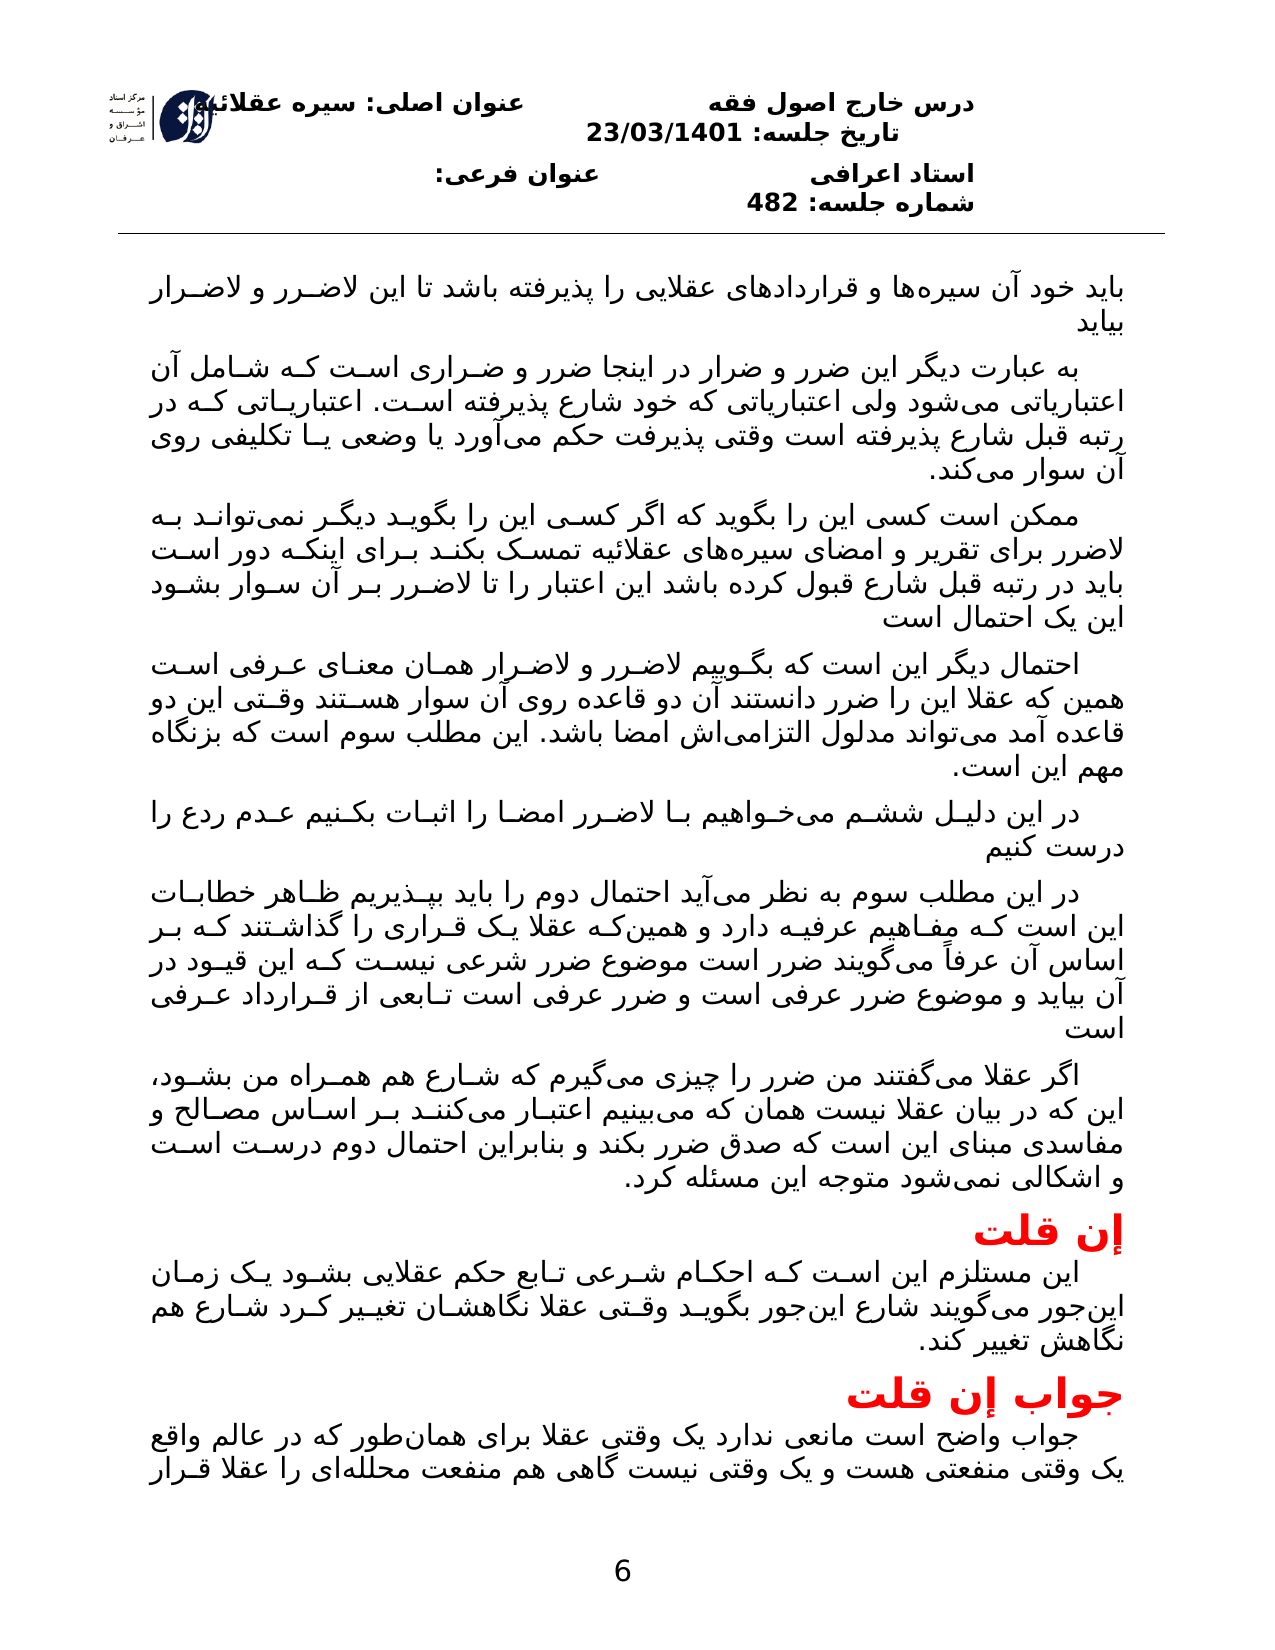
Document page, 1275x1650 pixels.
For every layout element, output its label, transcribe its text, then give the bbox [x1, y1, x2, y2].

subtitle إن قلت [150, 1206, 1125, 1255]
text احتمال دیگر این است که بگوییم لاضرر و لاضرار همان معنای عرفی است همین که عقلا این را ضرر دانستند آن دو قاعده روی آن سوار هستند وقتی این دو قاعده آمد می‌تواند مدلول التزامی‌اش امضا باشد. این مطلب سوم است که بزنگاه مهم این است. [150, 647, 1125, 783]
text در این مطلب سوم به نظر می‌آید احتمال دوم را باید بپذیریم ظاهر خطابات این است که مفاهیم عرفیه دارد و همین‌که عقلا یک قراری را گذاشتند که بر اساس آن عرفاً می‌گویند ضرر است موضوع ضرر شرعی نیست که این قیود در آن بیاید و موضوع ضرر عرفی است و ضرر عرفی است تابعی از قرارداد عرفی است [150, 876, 1125, 1046]
text ممکن است کسی این را بگوید که اگر کسی این را بگوید دیگر نمی‌تواند به لاضرر برای تقریر و امضای سیره‌های عقلائیه تمسک بکند برای اینکه دور است باید در رتبه قبل شارع قبول کرده باشد این اعتبار را تا لاضرر بر آن سوار بشود این یک احتمال است [150, 499, 1125, 634]
picture [102, 86, 215, 146]
subtitle جواب إن قلت [150, 1369, 1125, 1418]
text اگر عقلا می‌گفتند من ضرر را چیزی می‌گیرم که شارع هم همراه من بشود، این که در بیان عقلا نیست همان که می‌بینیم اعتبار می‌کنند بر اساس مصالح و مفاسدی مبنای این است که صدق ضرر بکند و بنابراین احتمال دوم درست است و اشکالی نمی‌شود متوجه این مسئله کرد. [150, 1058, 1125, 1194]
text این مستلزم این است که احکام شرعی تابع حکم عقلایی بشود یک زمان این‌جور می‌گویند شارع این‌جور بگوید وقتی عقلا نگاهشان تغییر کرد شارع هم نگاهش تغییر کند. [150, 1255, 1125, 1357]
text به عبارت دیگر این ضرر و ضرار در اینجا ضرر و ضراری است که شامل آن اعتباریاتی می‌شود ولی اعتباریاتی که خود شارع پذیرفته است. اعتباریاتی که در رتبه قبل شارع پذیرفته است وقتی پذیرفت حکم می‌آورد یا وضعی یا تکلیفی روی آن سوار می‌کند. [150, 350, 1125, 486]
text در این دلیل ششم می‌خواهیم با لاضرر امضا را اثبات بکنیم عدم ردع را درست کنیم [150, 795, 1125, 863]
